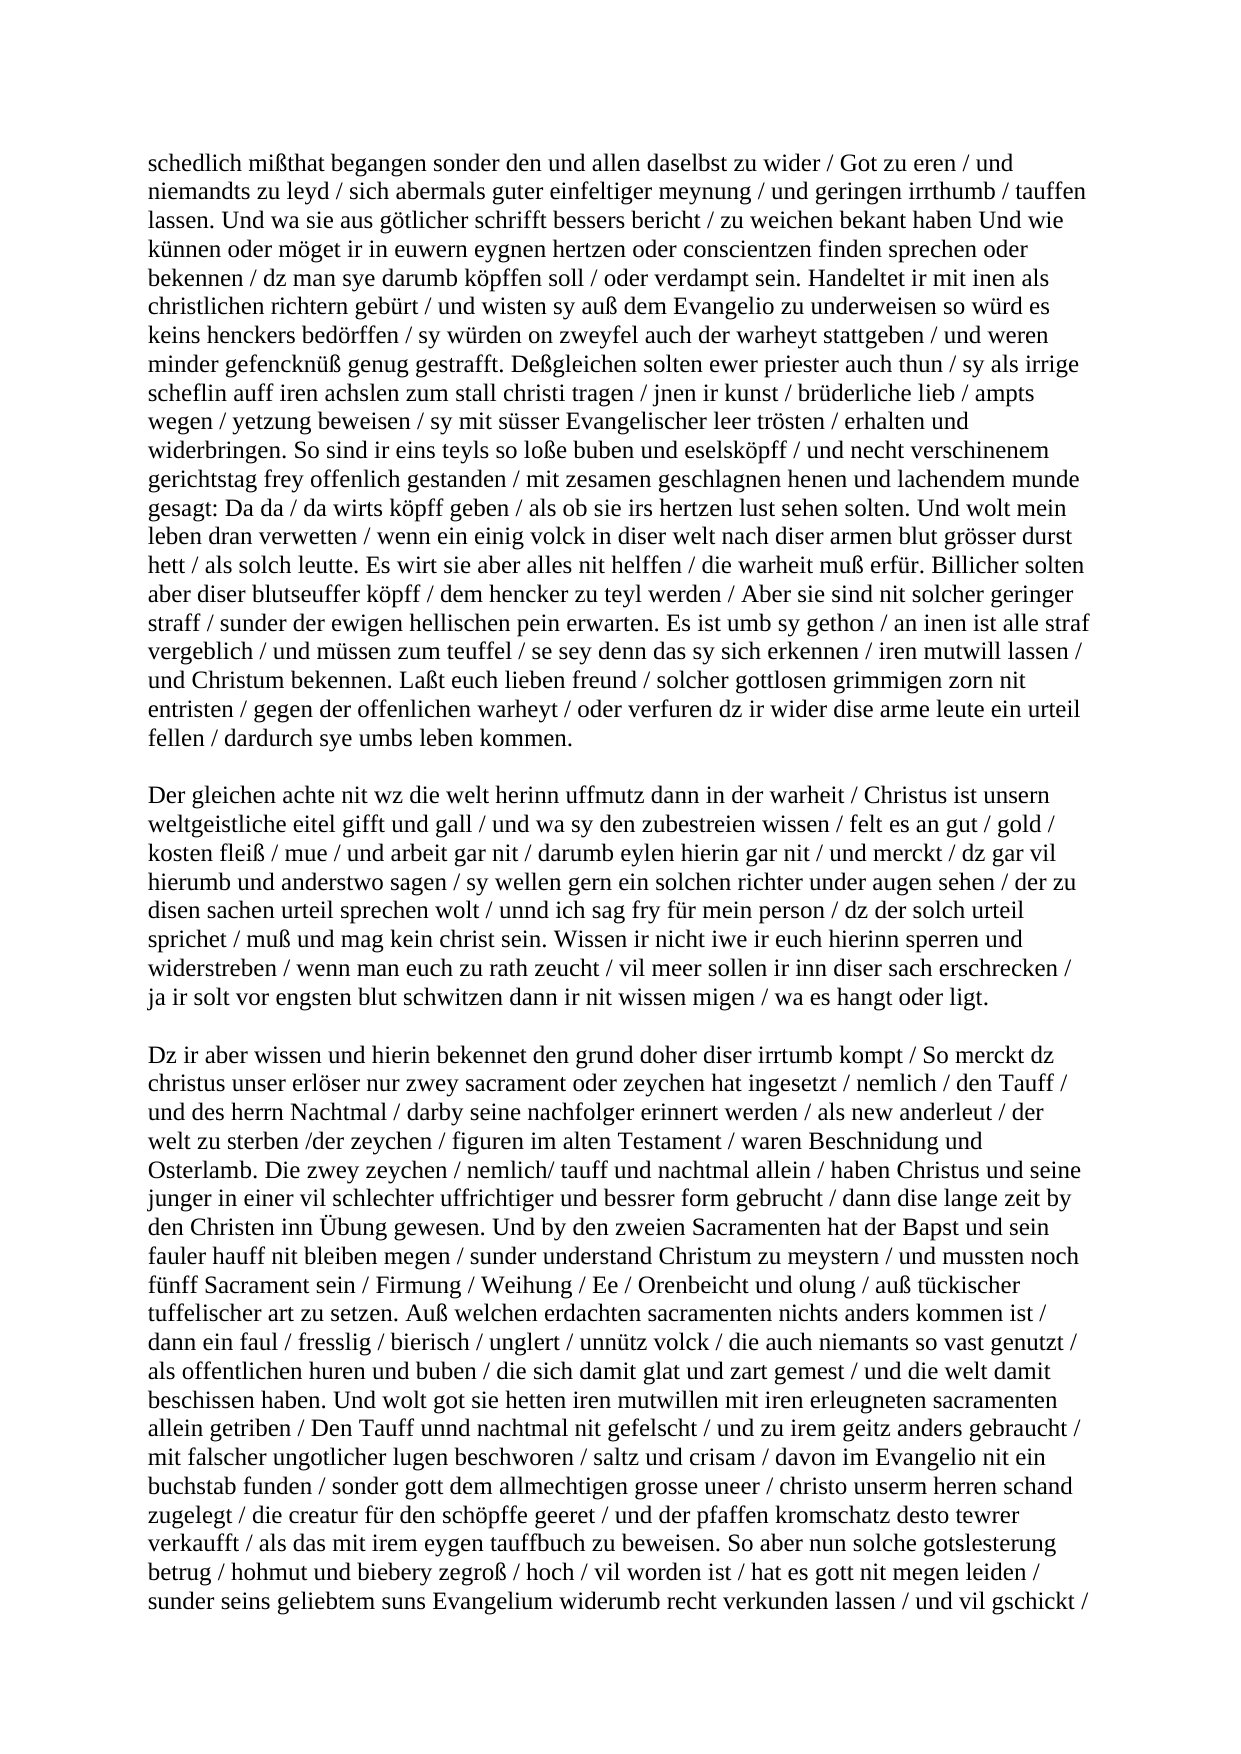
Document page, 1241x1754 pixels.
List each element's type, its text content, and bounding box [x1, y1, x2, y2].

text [148, 1040, 1093, 1615]
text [148, 148, 1093, 751]
text Der gleichen achte nit wz die welt herinn uffmutz dann in der warheit / Christus ist unsern weltgeistliche eitel gifft und gall / und wa sy den zubestreien wissen / felt es an gut / gold / kosten fleiß / mue / und arbeit gar nit / darumb eylen hierin gar nit / und merckt / dz gar vil hierumb und anderstwo sagen / sy wellen gern ein solchen richter under augen sehen / der zu disen sachen urteil sprechen wolt / unnd ich sag fry für mein person / dz der solch urteil sprichet / muß und mag kein christ sein. Wissen ir nicht iwe ir euch hierinn sperren und widerstreben / wenn man euch zu rath zeucht / vil meer sollen ir inn diser sach erschrecken / ja ir solt vor engsten blut schwitzen dann ir nit wissen migen / wa es hangt oder ligt. [148, 781, 1093, 1011]
